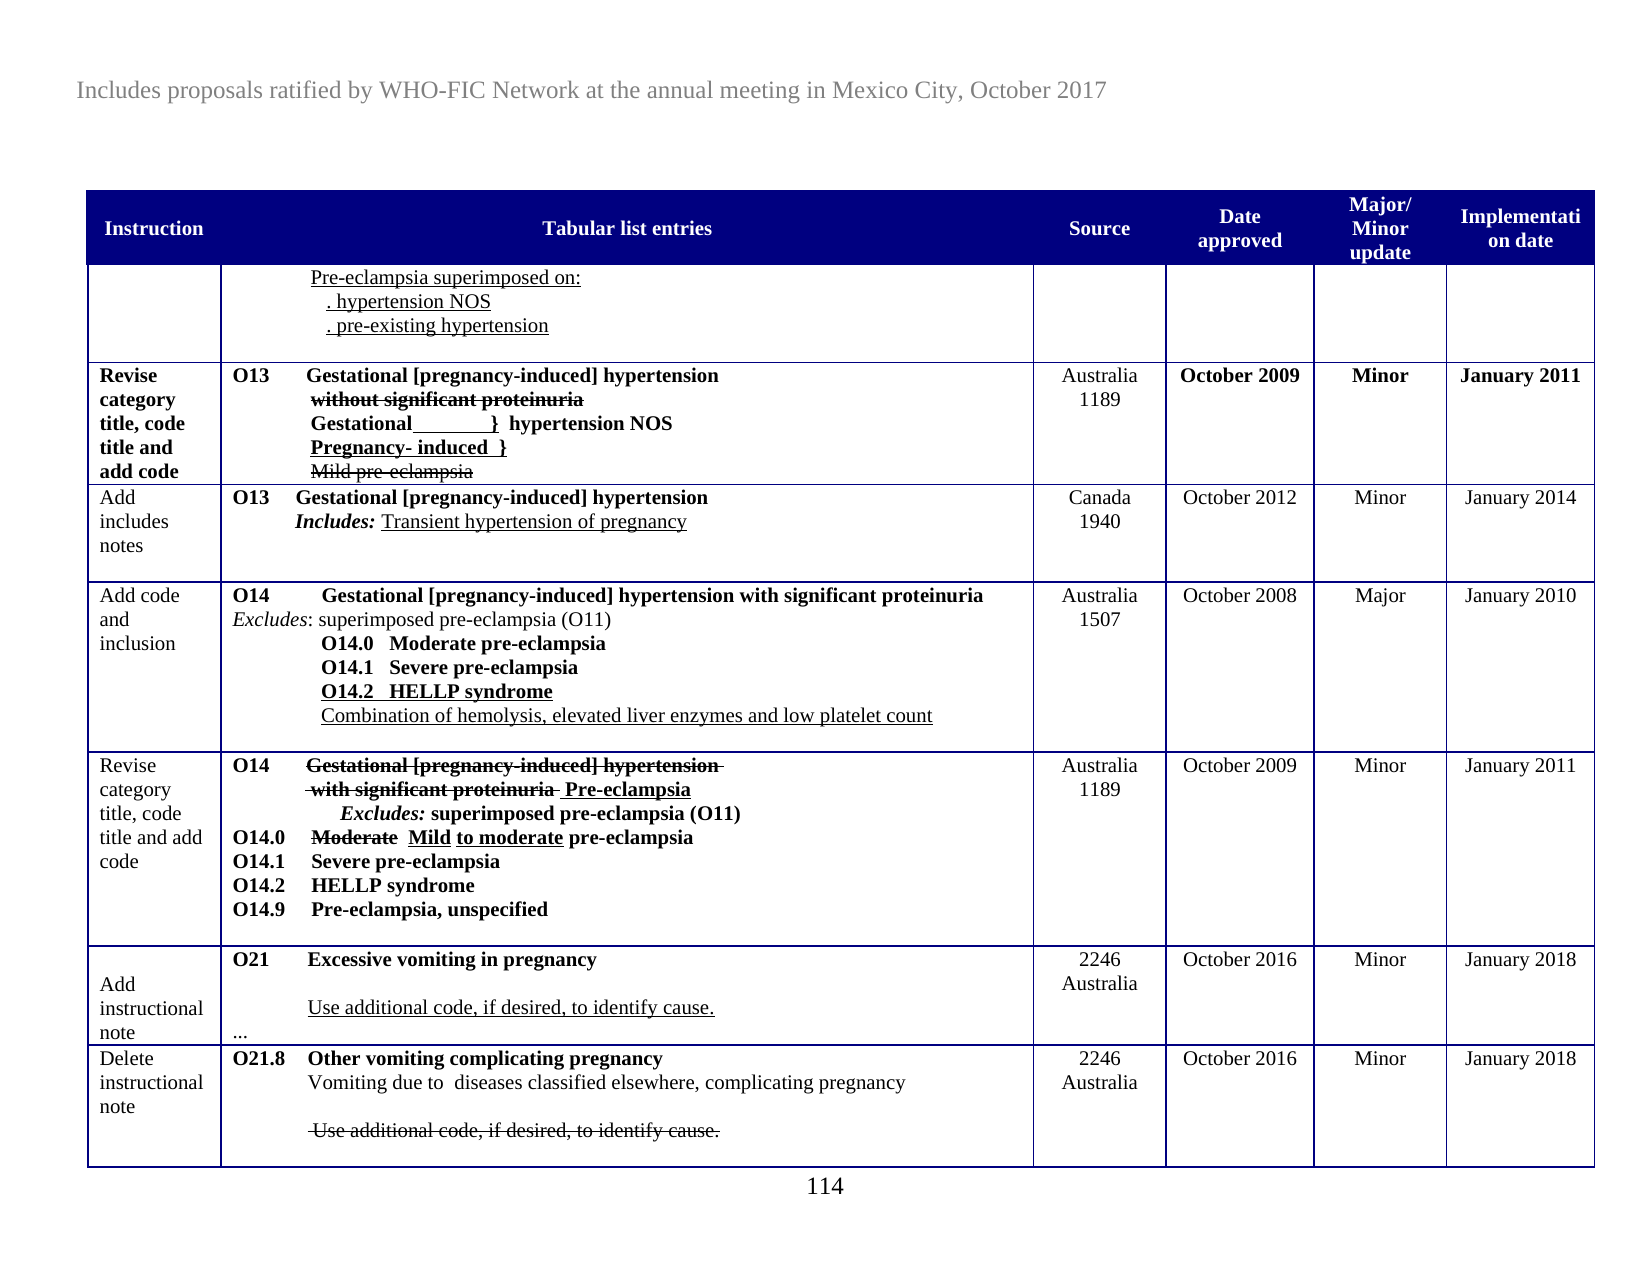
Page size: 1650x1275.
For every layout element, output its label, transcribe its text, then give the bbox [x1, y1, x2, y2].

table_header Implementation date [1447, 192, 1594, 264]
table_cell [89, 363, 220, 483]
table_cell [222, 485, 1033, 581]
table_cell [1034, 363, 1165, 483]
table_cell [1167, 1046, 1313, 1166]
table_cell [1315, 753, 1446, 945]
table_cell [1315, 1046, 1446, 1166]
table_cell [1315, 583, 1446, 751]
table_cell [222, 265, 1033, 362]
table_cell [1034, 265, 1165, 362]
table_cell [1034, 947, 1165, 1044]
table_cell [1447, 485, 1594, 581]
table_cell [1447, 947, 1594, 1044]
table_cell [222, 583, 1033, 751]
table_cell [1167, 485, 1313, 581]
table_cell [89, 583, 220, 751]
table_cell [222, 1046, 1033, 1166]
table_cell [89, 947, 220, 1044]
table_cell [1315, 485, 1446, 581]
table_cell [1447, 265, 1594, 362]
table_header Source [1034, 192, 1165, 264]
table_header Major/ Minor update [1315, 192, 1446, 264]
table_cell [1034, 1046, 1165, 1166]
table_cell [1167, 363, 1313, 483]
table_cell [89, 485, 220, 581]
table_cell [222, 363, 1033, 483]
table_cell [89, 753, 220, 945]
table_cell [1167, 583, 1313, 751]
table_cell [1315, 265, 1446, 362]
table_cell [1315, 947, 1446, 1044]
table_header Tabular list entries [222, 192, 1033, 264]
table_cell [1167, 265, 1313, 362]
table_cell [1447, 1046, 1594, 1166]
table_header Date approved [1167, 192, 1313, 264]
table_header Instruction [88, 192, 220, 264]
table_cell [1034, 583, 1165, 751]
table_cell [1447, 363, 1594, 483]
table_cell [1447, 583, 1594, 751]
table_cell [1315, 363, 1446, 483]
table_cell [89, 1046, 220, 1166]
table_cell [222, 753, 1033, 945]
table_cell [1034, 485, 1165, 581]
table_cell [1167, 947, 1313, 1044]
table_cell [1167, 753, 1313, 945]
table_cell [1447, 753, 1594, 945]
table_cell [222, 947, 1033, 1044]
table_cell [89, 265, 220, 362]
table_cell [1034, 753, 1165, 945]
